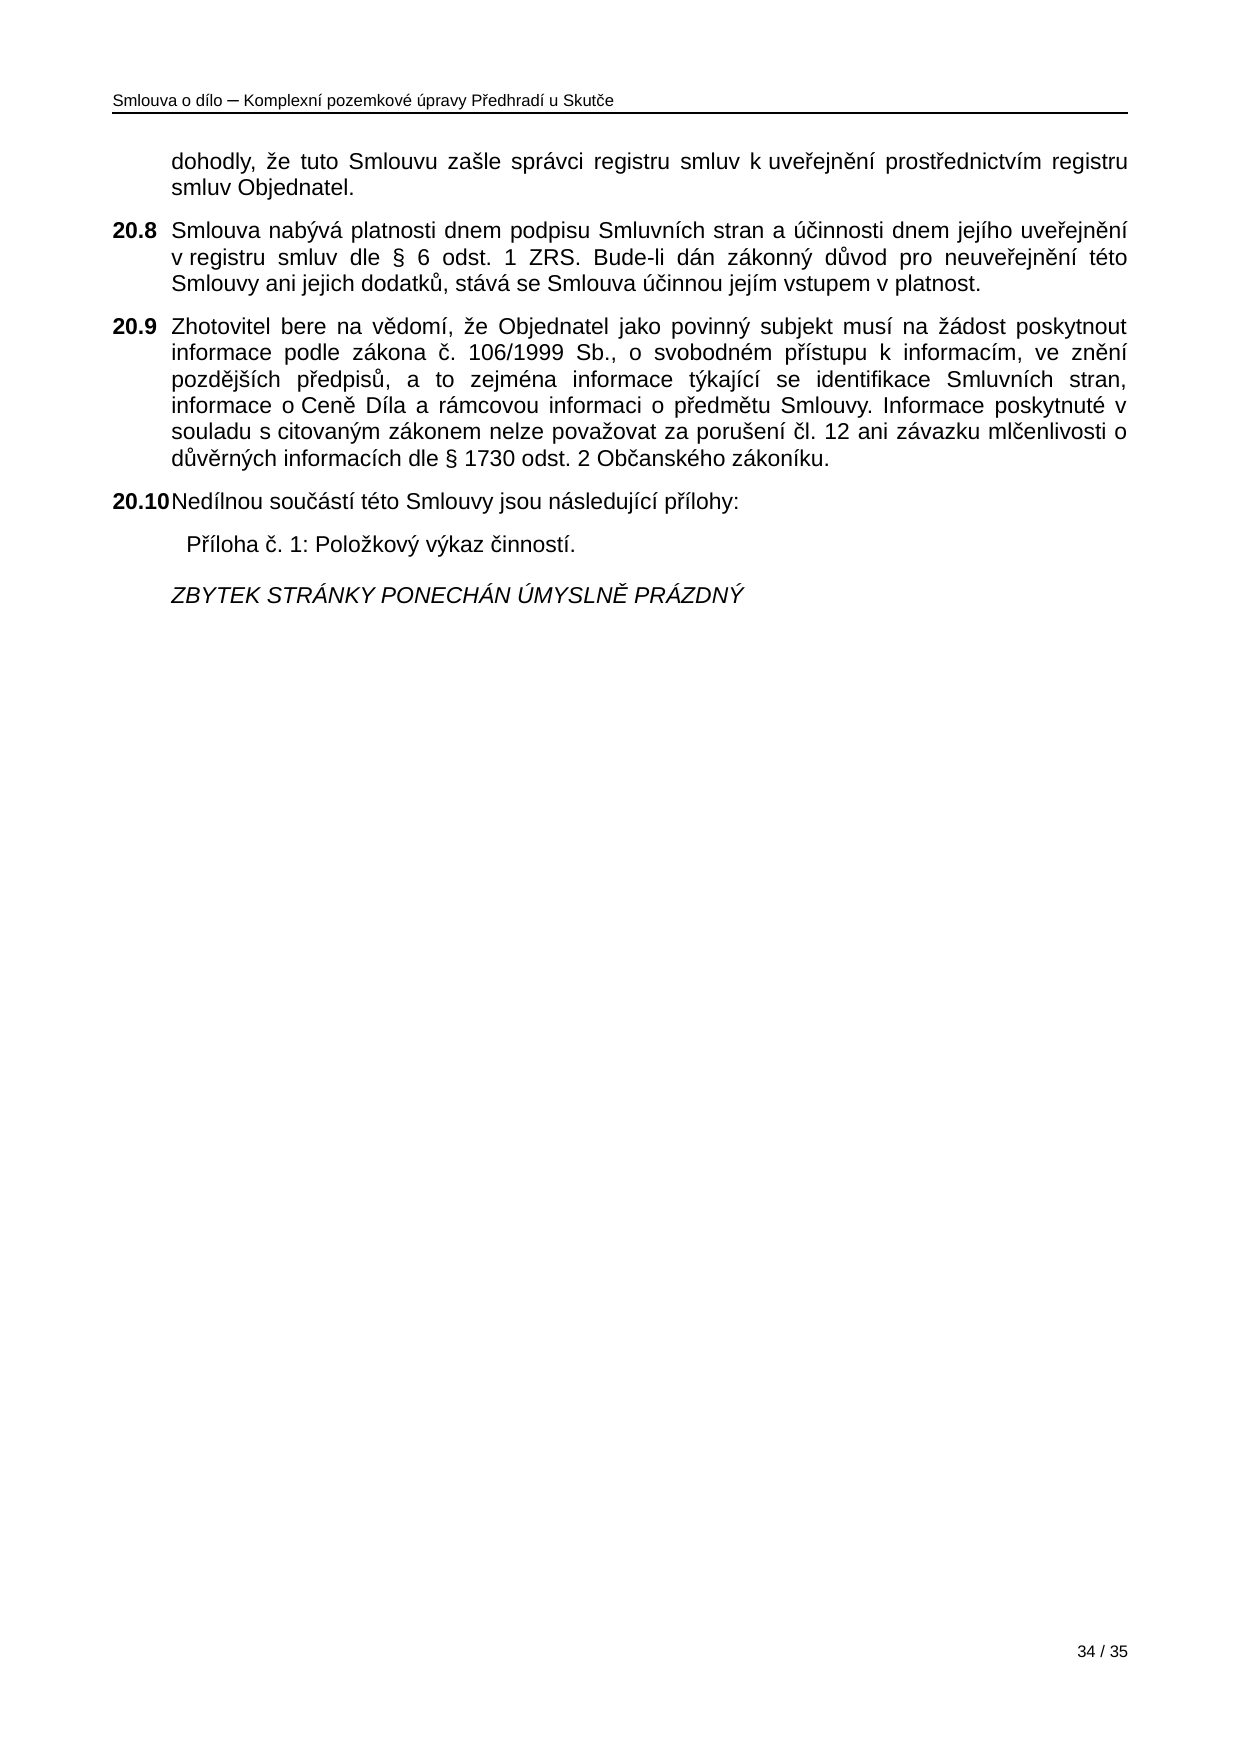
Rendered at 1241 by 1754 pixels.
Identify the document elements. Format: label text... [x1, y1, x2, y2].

text Zhotovitel bere na vědomí, že Objednatel jako povinný subjekt musí na žádost poskytnout informace podle zákona č. 106/1999 Sb., o svobodném přístupu k informacím, ve znění pozdějších předpisů, a to zejména informace týkající se identifikace Smluvních stran, informace o Ceně Díla a rámcovou informaci o předmětu Smlouvy. Informace poskytnuté v souladu s citovaným zákonem nelze považovat za porušení čl. 12 ani závazku mlčenlivosti o důvěrných informacích dle § 1730 odst. 2 Občanského zákoníku. [112, 313, 1128, 471]
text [112, 148, 1128, 200]
text Smlouva nabývá platnosti dnem podpisu Smluvních stran a účinnosti dnem jejího uveřejnění v registru smluv dle § 6 odst. 1 ZRS. Bude-li dán zákonný důvod pro neuveřejnění této Smlouvy ani jejich dodatků, stává se Smlouva účinnou jejím vstupem v platnost. [112, 217, 1128, 296]
list Příloha č. 1: Položkový výkaz činností. [186, 531, 1128, 557]
text Nedílnou součástí této Smlouvy jsou následující přílohy: [112, 488, 1128, 514]
list ZBYTEK STRÁNKY PONECHÁN ÚMYSLNĚ PRÁZDNÝ [171, 582, 1128, 608]
